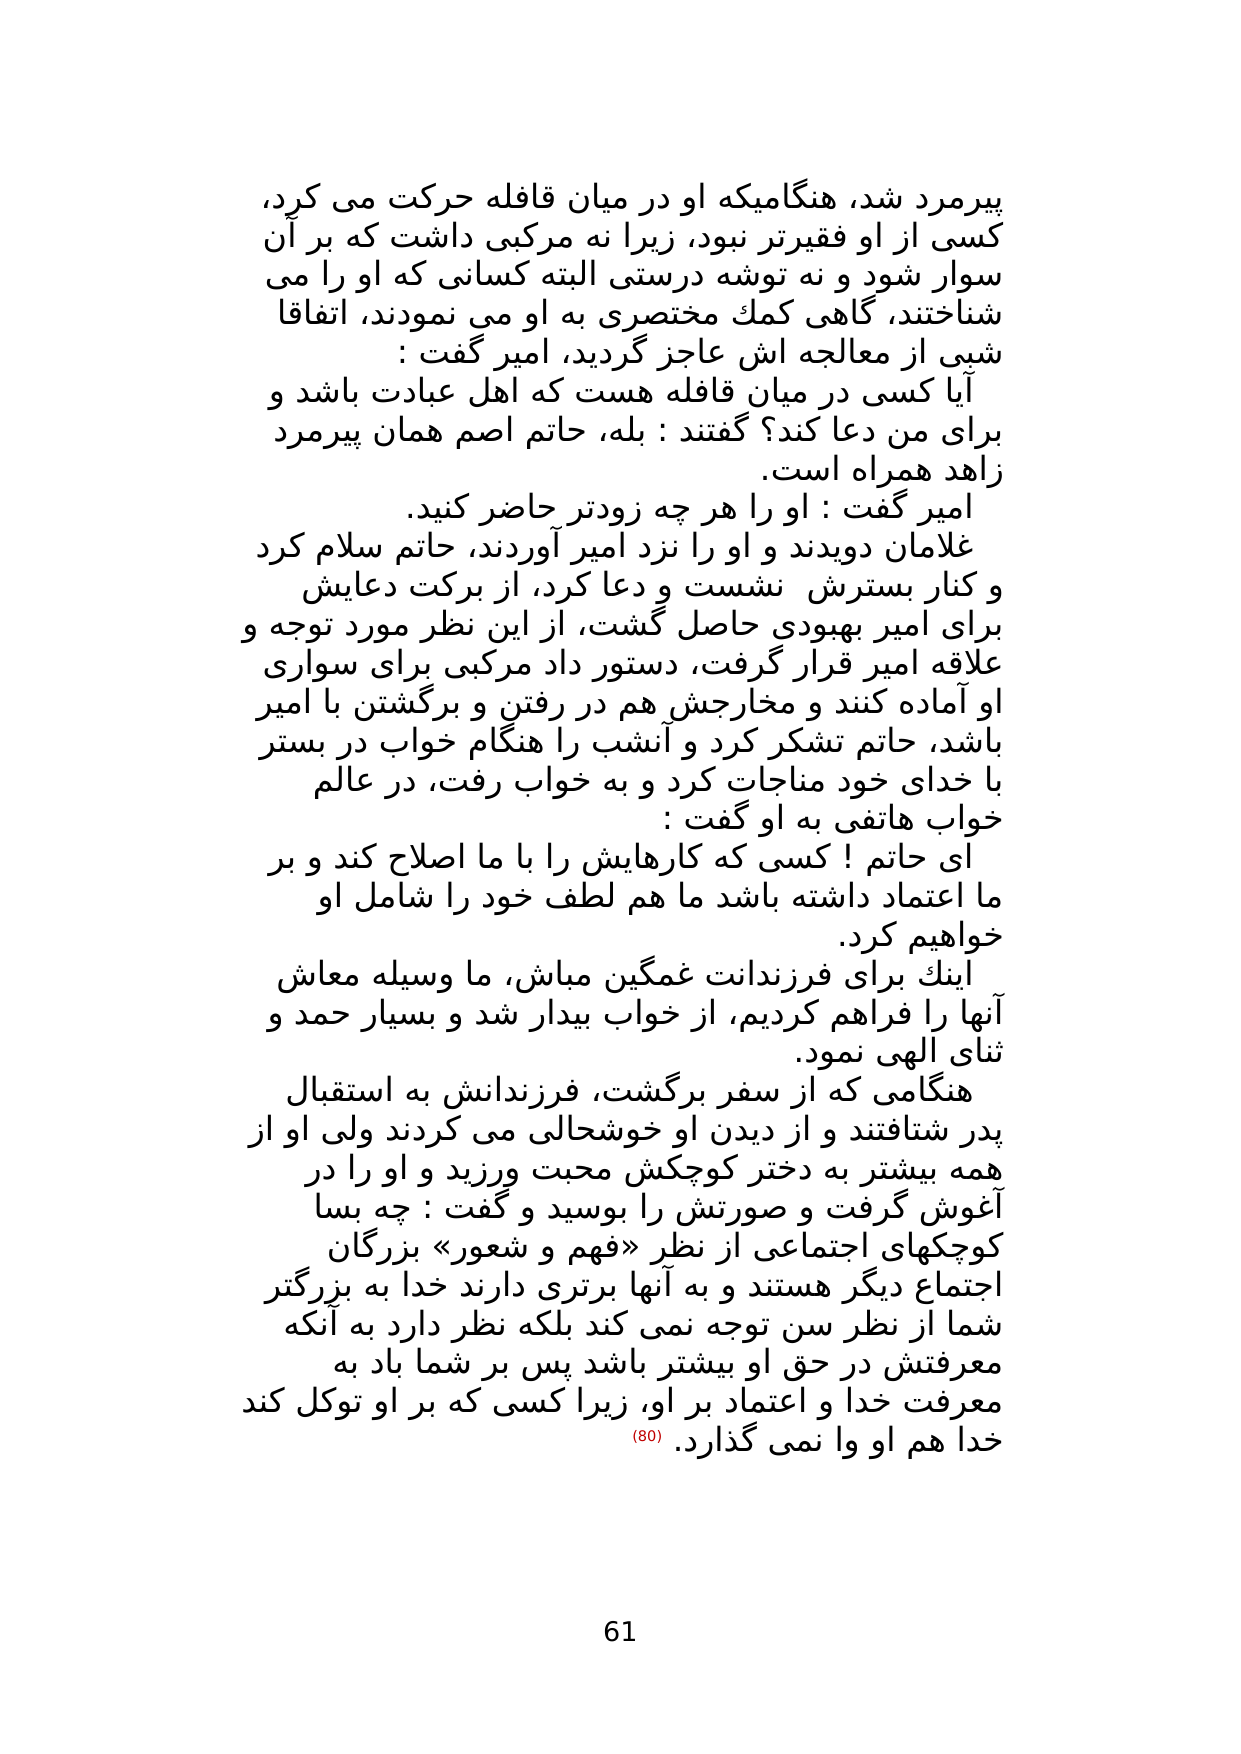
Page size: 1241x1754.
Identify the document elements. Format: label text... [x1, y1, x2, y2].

text آيا كسى در ميان قافله هست كه اهل عبادت باشد و براى من دعا كند؟ گفتند : بله، حاتم اصم همان پيرمرد زاهد همراه است. [236, 371, 1004, 488]
text اى حاتم ! كسى كه كارهايش را با ما اصلاح كند و بر ما اعتماد داشته باشد ما هم لطف خود را شامل او خواهيم كرد. [236, 838, 1004, 954]
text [236, 177, 1004, 371]
text امير گفت : او را هر چه زودتر حاضر كنيد. [236, 488, 1004, 527]
text غلامان دويدند و او را نزد امير آوردند، حاتم سلام كرد و كنار بسترش ‍ نشست و دعا كرد، از بركت دعايش براى امير بهبودى حاصل گشت، از اين نظر مورد توجه و علاقه امير قرار گرفت، دستور داد مركبى براى سوارى او آماده كنند و مخارجش هم در رفتن و برگشتن با امير باشد، حاتم تشكر كرد و آنشب را هنگام خواب در بستر با خداى خود مناجات كرد و به خواب رفت، در عالم خواب هاتفى به او گفت : [236, 527, 1004, 838]
text اينك براى فرزندانت غمگين مباش، ما وسيله معاش آنها را فراهم كرديم، از خواب بيدار شد و بسيار حمد و ثناى الهى نمود. [236, 954, 1004, 1071]
text هنگامى كه از سفر برگشت، فرزندانش به استقبال پدر شتافتند و از ديدن او خوشحالى مى كردند ولى او از همه بيشتر به دختر كوچكش محبت ورزيد و او را در آغوش گرفت و صورتش را بوسيد و گفت : چه بسا كوچكهاى اجتماعى از نظر «فهم و شعور» بزرگان اجتماع ديگر هستند و به آنها برترى دارند خدا به بزرگتر شما از نظر سن توجه نمى كند بلكه نظر دارد به آنكه معرفتش در حق او بيشتر باشد پس بر شما باد به معرفت خدا و اعتماد بر او، زيرا كسى كه بر او توكل كند خدا هم او وا نمى گذارد. (80) [236, 1071, 1004, 1459]
